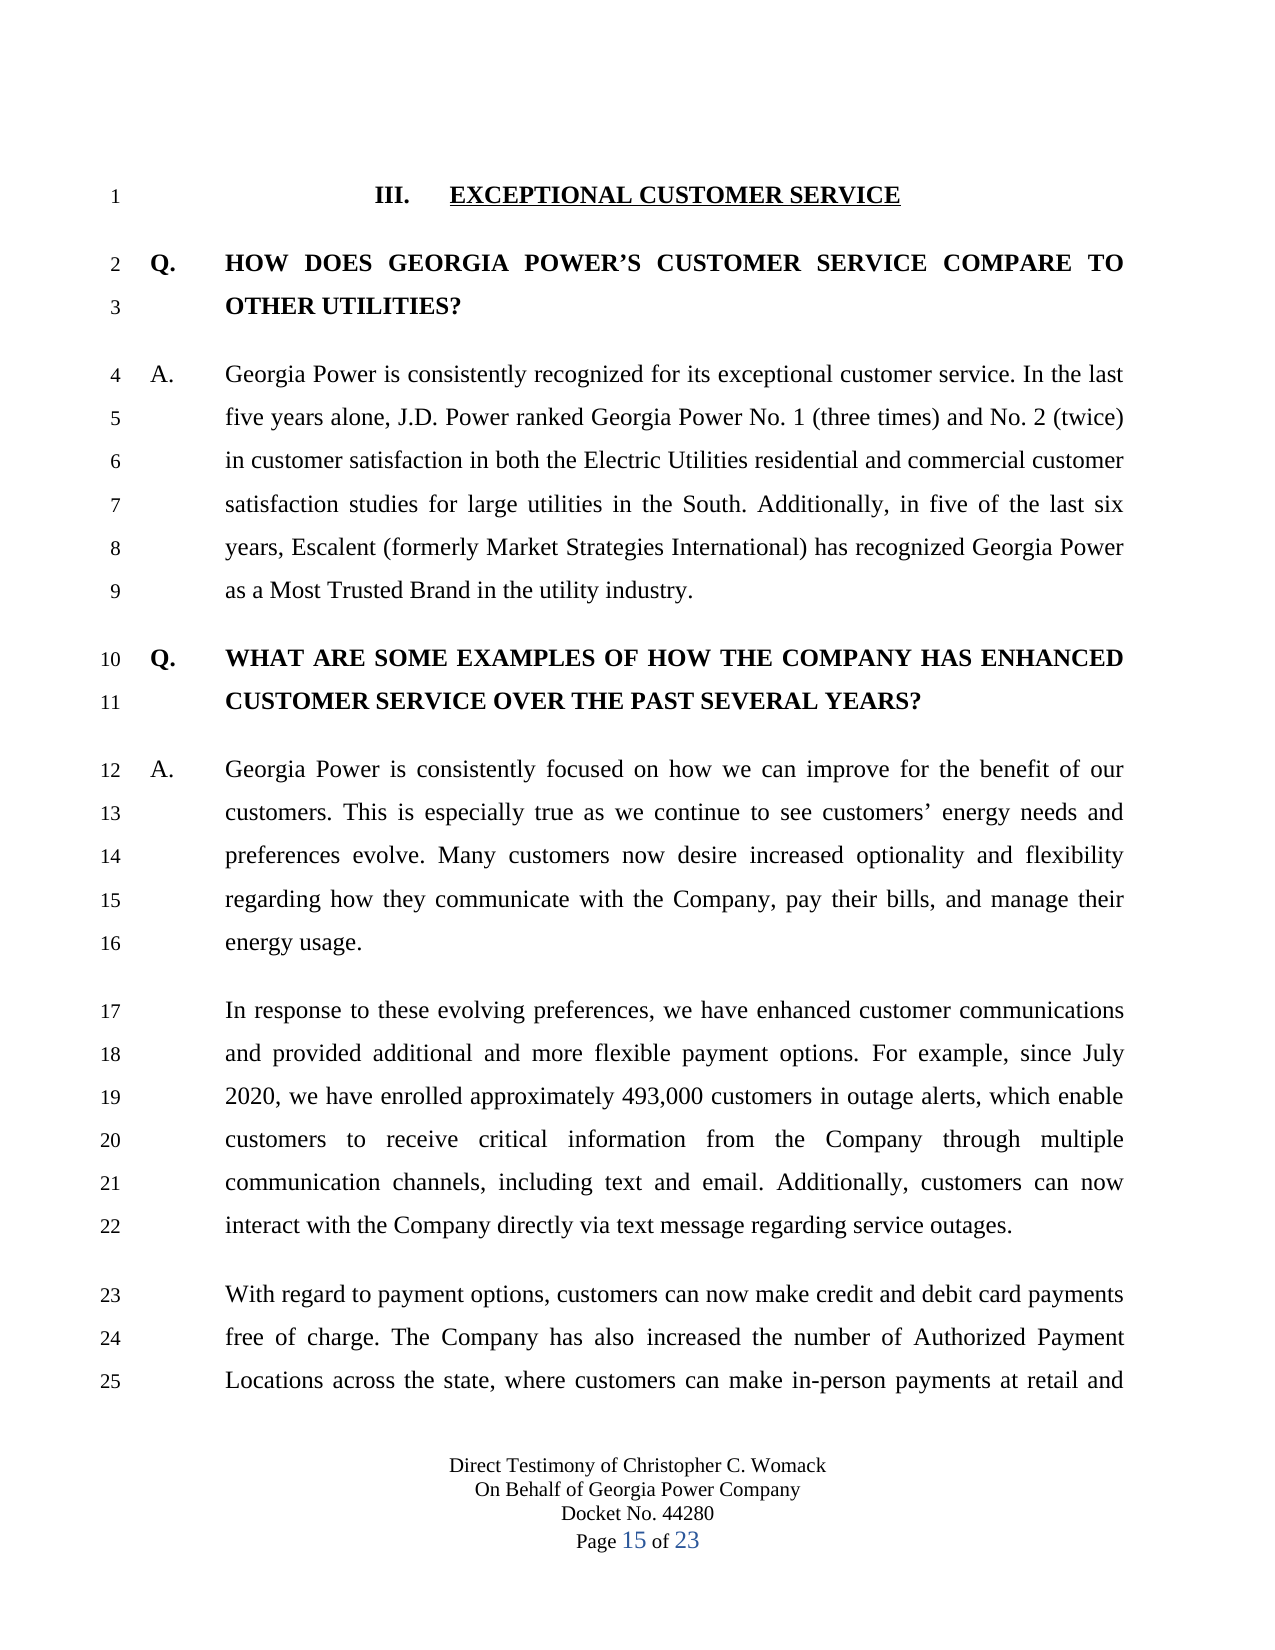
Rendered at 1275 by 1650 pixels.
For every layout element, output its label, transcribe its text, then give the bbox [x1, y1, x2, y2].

text Q. HOW DOES GEORGIA POWER’S CUSTOMER SERVICE COMPARE TO OTHER UTILITIES? [150, 248, 1125, 320]
list In response to these evolving preferences, we have enhanced customer communications and provided additional and more flexible payment options. For example, since July 2020, we have enrolled approximately 493,000 customers in outage alerts, which enable customers to receive critical information from the Company through multiple communication channels, including text and email. Additionally, customers can now interact with the Company directly via text message regarding service outages. [225, 995, 1125, 1239]
text Q. WHAT ARE SOME EXAMPLES OF HOW THE COMPANY HAS ENHANCED CUSTOMER SERVICE OVER THE PAST SEVERAL YEARS? [150, 643, 1125, 715]
text A. Georgia Power is consistently recognized for its exceptional customer service. In the last five years alone, J.D. Power ranked Georgia Power No. 1 (three times) and No. 2 (twice) in customer satisfaction in both the Electric Utilities residential and commercial customer satisfaction studies for large utilities in the South. Additionally, in five of the last six years, Escalent (formerly Market Strategies International) has recognized Georgia Power as a Most Trusted Brand in the utility industry. [150, 359, 1125, 604]
text A. Georgia Power is consistently focused on how we can improve for the benefit of our customers. This is especially true as we continue to see customers’ energy needs and preferences evolve. Many customers now desire increased optionality and flexibility regarding how they communicate with the Company, pay their bills, and manage their energy usage. [150, 754, 1125, 956]
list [225, 1279, 1125, 1394]
text III. EXCEPTIONAL CUSTOMER SERVICE [150, 180, 1125, 209]
